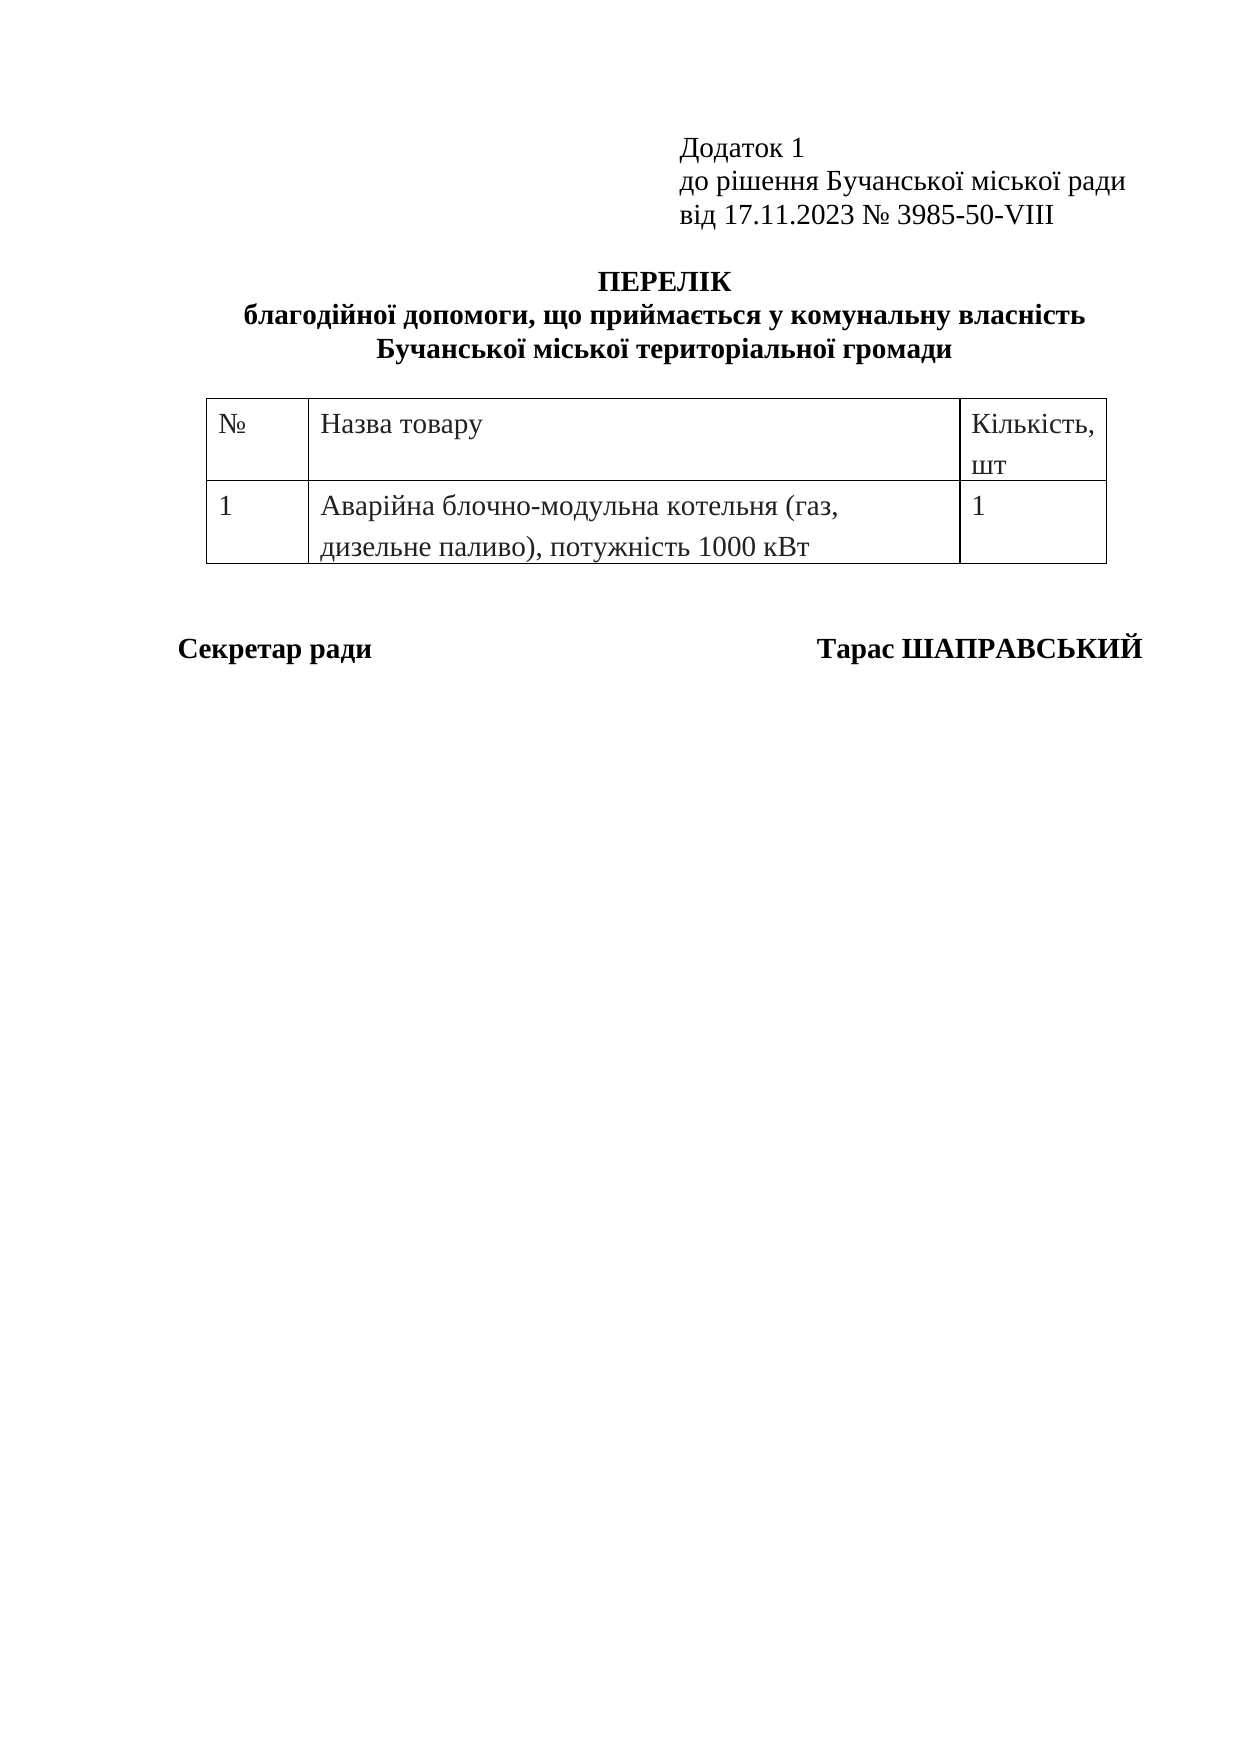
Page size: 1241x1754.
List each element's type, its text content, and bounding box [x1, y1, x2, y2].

text благодійної допомоги, що приймається у комунальну власність [177, 297, 1152, 331]
table_cell 1 [207, 481, 308, 563]
text Додаток 1 [679, 130, 1152, 163]
text від 17.11.2023 № 3985-50-VIII [177, 197, 1152, 230]
table_cell 1 [961, 481, 1106, 563]
text Бучанської міської територіальної громади [177, 331, 1152, 364]
table_header Назва товару [309, 399, 959, 480]
table_header Кількість, шт [961, 399, 1106, 480]
text ПЕРЕЛІК [177, 264, 1152, 297]
table_cell Аварійна блочно-модульна котельня (газ, дизельне паливо), потужність 1000 кВт [309, 481, 959, 563]
text до рішення Бучанської міської ради [679, 163, 1152, 197]
table_header № [207, 399, 308, 480]
text Секретар ради Тарас ШАПРАВСЬКИЙ [177, 631, 1152, 664]
